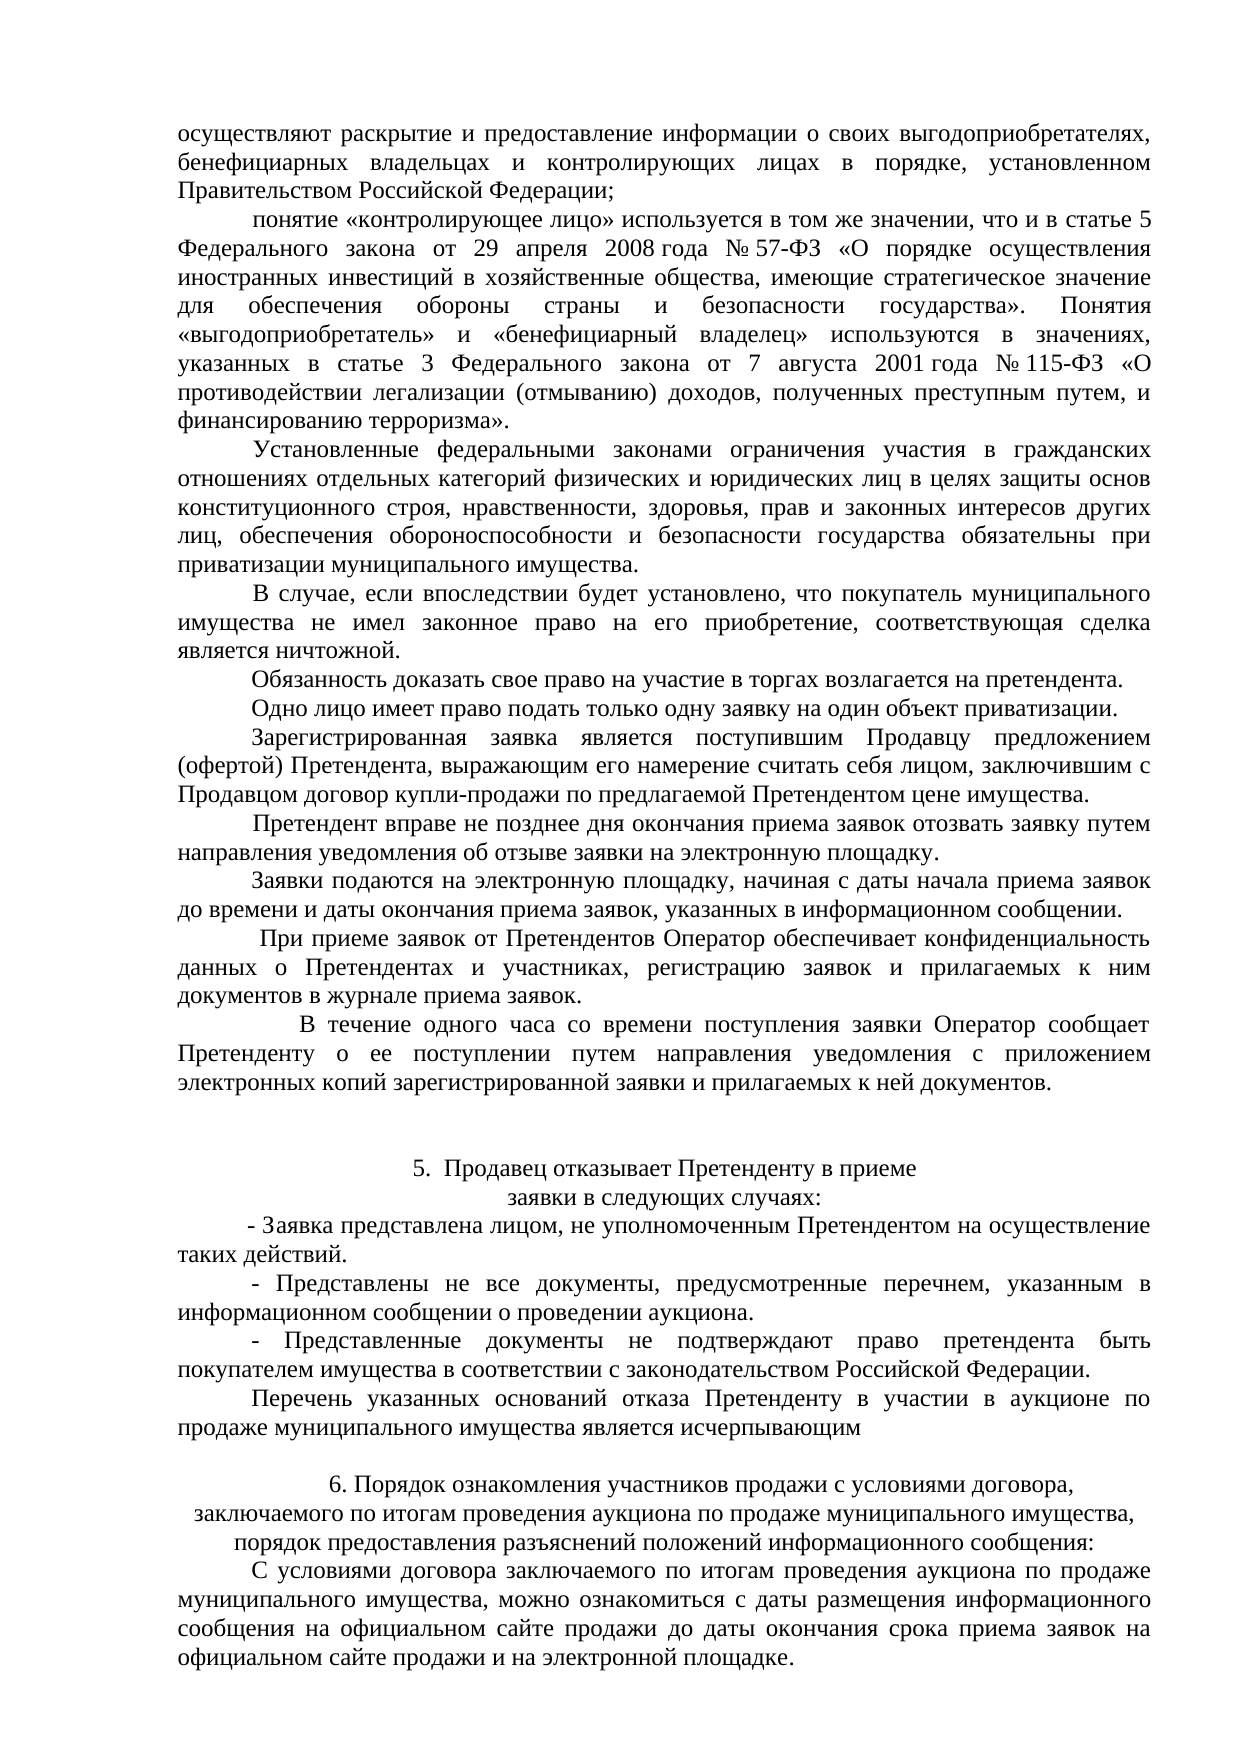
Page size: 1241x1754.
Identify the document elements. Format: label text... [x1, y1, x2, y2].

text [177, 118, 1152, 204]
text понятие «контролирующее лицо» используется в том же значении, что и в статье 5 Федерального закона от 29 апреля 2008 года № 57-ФЗ «О порядке осуществления иностранных инвестиций в хозяйственные общества, имеющие стратегическое значение для обеспечения обороны страны и безопасности государства». Понятия «выгодоприобретатель» и «бенефициарный владелец» используются в значениях, указанных в статье 3 Федерального закона от 7 августа 2001 года № 115-ФЗ «О противодействии легализации (отмыванию) доходов, полученных преступным путем, и финансированию терроризма». [177, 204, 1152, 434]
text - Заявка представлена лицом, не уполномоченным Претендентом на осуществление таких действий. [177, 1211, 1152, 1268]
text При приеме заявок от Претендентов Оператор обеспечивает конфиденциальность данных о Претендентах и участниках, регистрацию заявок и прилагаемых к ним документов в журнале приема заявок. [177, 923, 1152, 1009]
text Обязанность доказать свое право на участие в торгах возлагается на претендента. [177, 664, 1152, 693]
text Установленные федеральными законами ограничения участия в гражданских отношениях отдельных категорий физических и юридических лиц в целях защиты основ конституционного строя, нравственности, здоровья, прав и законных интересов других лиц, обеспечения обороноспособности и безопасности государства обязательны при приватизации муниципального имущества. [177, 434, 1152, 578]
text - Представленные документы не подтверждают право претендента быть покупателем имущества в соответствии с законодательством Российской Федерации. [177, 1326, 1152, 1383]
text В случае, если впоследствии будет установлено, что покупатель муниципального имущества не имел законное право на его приобретение, соответствующая сделка является ничтожной. [177, 578, 1152, 664]
text 6. Порядок ознакомления участников продажи с условиями договора, заключаемого по итогам проведения аукциона по продаже муниципального имущества, порядок предоставления разъяснений положений информационного сообщения: [177, 1469, 1152, 1556]
text Зарегистрированная заявка является поступившим Продавцу предложением (офертой) Претендента, выражающим его намерение считать себя лицом, заключившим с Продавцом договор купли-продажи по предлагаемой Претендентом цене имущества. [177, 722, 1152, 808]
text Одно лицо имеет право подать только одну заявку на один объект приватизации. [177, 693, 1152, 722]
text заявки в следующих случаях: [177, 1182, 1152, 1211]
text - Представлены не все документы, предусмотренные перечнем, указанным в информационном сообщении о проведении аукциона. [177, 1268, 1152, 1326]
text Претендент вправе не позднее дня окончания приема заявок отозвать заявку путем направления уведомления об отзыве заявки на электронную площадку. [177, 808, 1152, 866]
text Перечень указанных оснований отказа Претенденту в участии в аукционе по продаже муниципального имущества является исчерпывающим [177, 1383, 1152, 1441]
text С условиями договора заключаемого по итогам проведения аукциона по продаже муниципального имущества, можно ознакомиться с даты размещения информационного сообщения на официальном сайте продажи до даты окончания срока приема заявок на официальном сайте продажи и на электронной площадке. [177, 1556, 1152, 1671]
text 5. Продавец отказывает Претенденту в приеме [177, 1153, 1152, 1182]
text В течение одного часа со времени поступления заявки Оператор сообщает Претенденту о ее поступлении путем направления уведомления с приложением электронных копий зарегистрированной заявки и прилагаемых к ней документов. [177, 1009, 1152, 1096]
text Заявки подаются на электронную площадку, начиная с даты начала приема заявок до времени и даты окончания приема заявок, указанных в информационном сообщении. [177, 866, 1152, 923]
